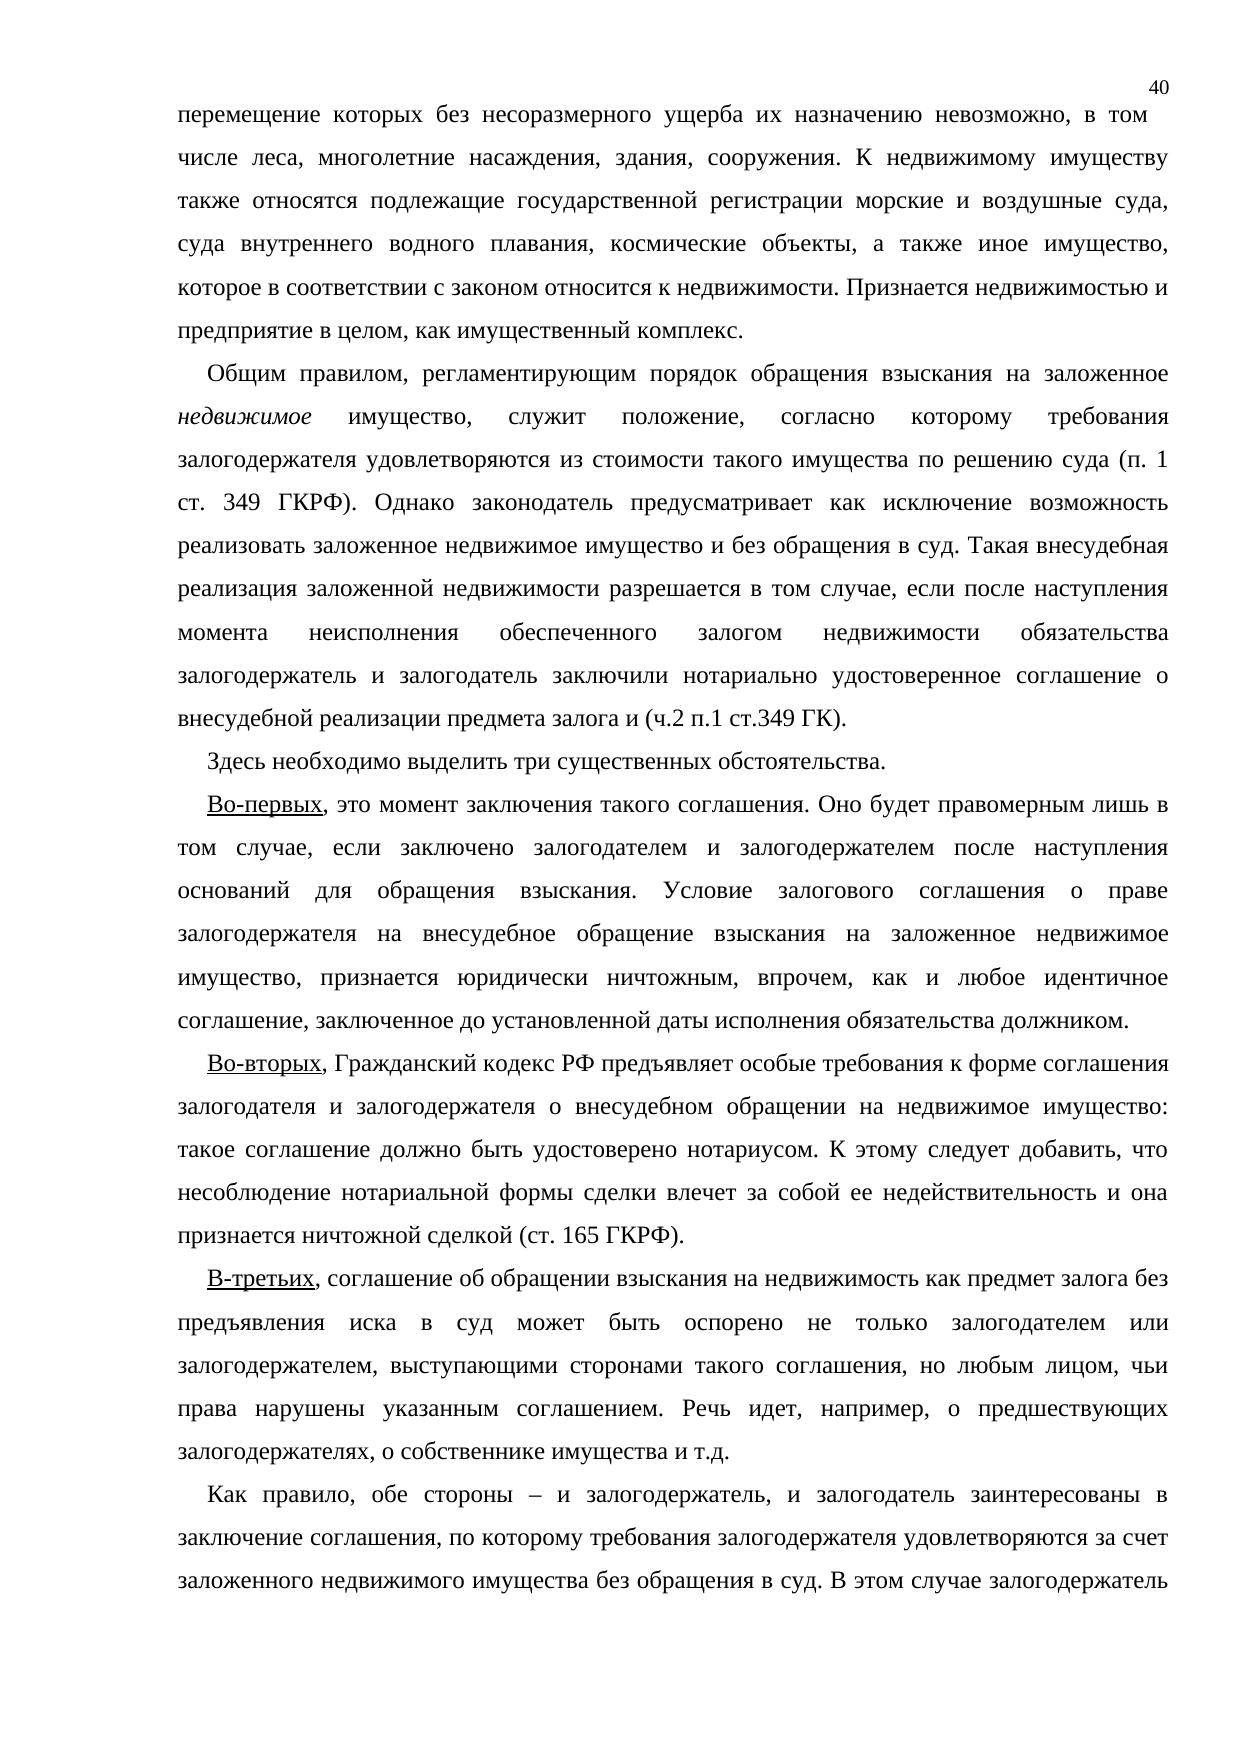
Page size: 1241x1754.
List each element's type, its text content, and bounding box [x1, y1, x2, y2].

text Во-вторых, Гражданский кодекс РФ предъявляет особые требования к форме соглашения залогодателя и залогодержателя о внесудебном обращении на недвижимое имущество: такое соглашение должно быть удостоверено нотариусом. К этому следует добавить, что несоблюдение нотариальной формы сделки влечет за собой ее недействительность и она признается ничтожной сделкой (ст. 165 ГКРФ). [177, 1048, 1169, 1249]
text Здесь необходимо выделить три существенных обстоятельства. [177, 746, 1169, 775]
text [177, 99, 1169, 343]
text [177, 1479, 1169, 1594]
text Во-первых, это момент заключения такого соглашения. Оно будет правомерным лишь в том случае, если заключено залогодателем и залогодержателем после наступления оснований для обращения взыскания. Условие залогового соглашения о праве залогодержателя на внесудебное обращение взыскания на заложенное недвижимое имущество, признается юридически ничтожным, впрочем, как и любое идентичное соглашение, заключенное до установленной даты исполнения обязательства должником. [177, 789, 1169, 1033]
text Общим правилом, регламентирующим порядок обращения взыскания на заложенное недвижимое имущество, служит положение, согласно которому требования залогодержателя удовлетворяются из стоимости такого имущества по решению суда (п. 1 ст. 349 ГКРФ). Однако законодатель предусматривает как исключение возможность реализовать заложенное недвижимое имущество и без обращения в суд. Такая внесудебная реализация заложенной недвижимости разрешается в том случае, если после наступления момента неисполнения обеспеченного залогом недвижимости обязательства залогодержатель и залогодатель заключили нотариально удостоверенное соглашение о внесудебной реализации предмета залога и (ч.2 п.1 ст.349 ГК). [177, 358, 1169, 732]
text В-третьих, соглашение об обращении взыскания на недвижимость как предмет залога без предъявления иска в суд может быть оспорено не только залогодателем или залогодержателем, выступающими сторонами такого соглашения, но любым лицом, чьи права нарушены указанным соглашением. Речь идет, например, о предшествующих залогодержателях, о собственнике имущества и т.д. [177, 1263, 1169, 1465]
